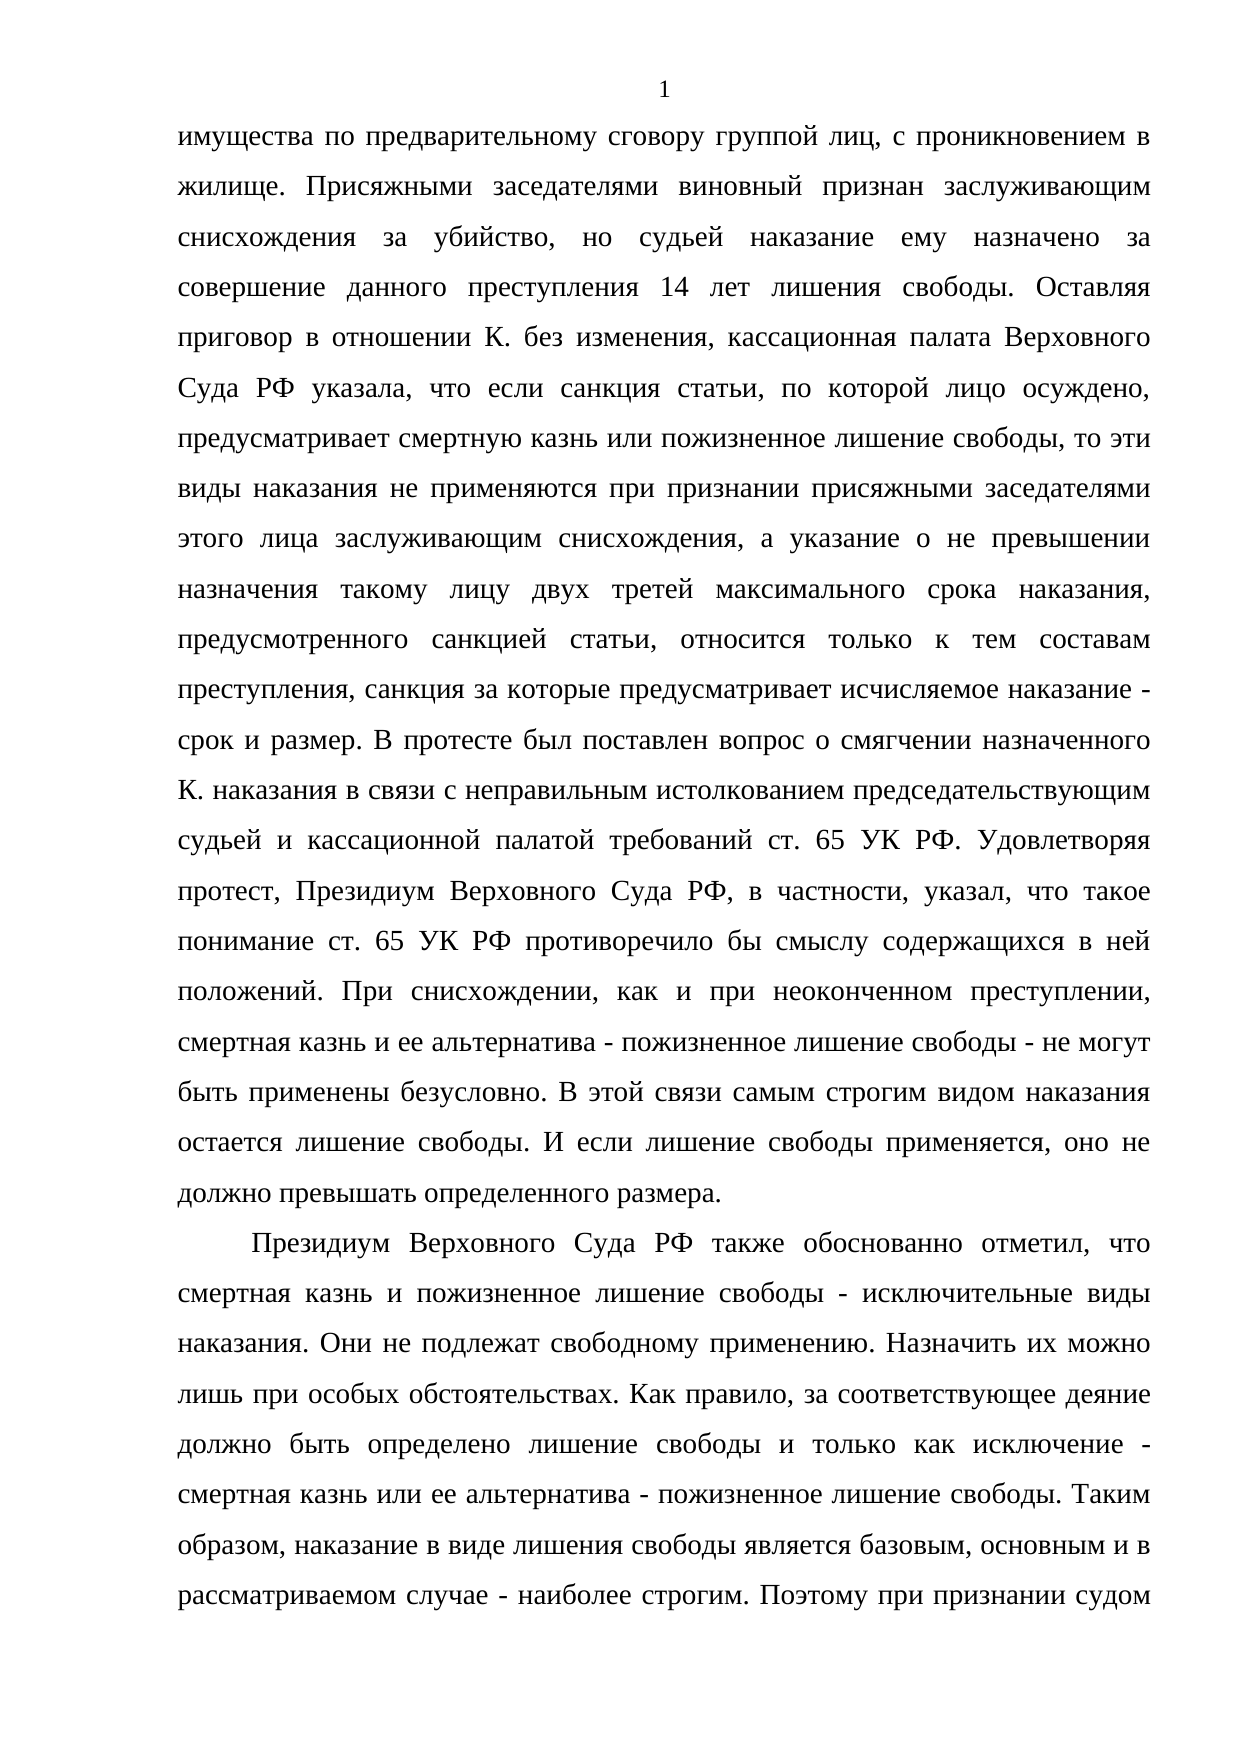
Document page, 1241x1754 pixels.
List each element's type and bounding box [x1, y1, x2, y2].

text [177, 118, 1152, 1208]
text [177, 1225, 1152, 1611]
